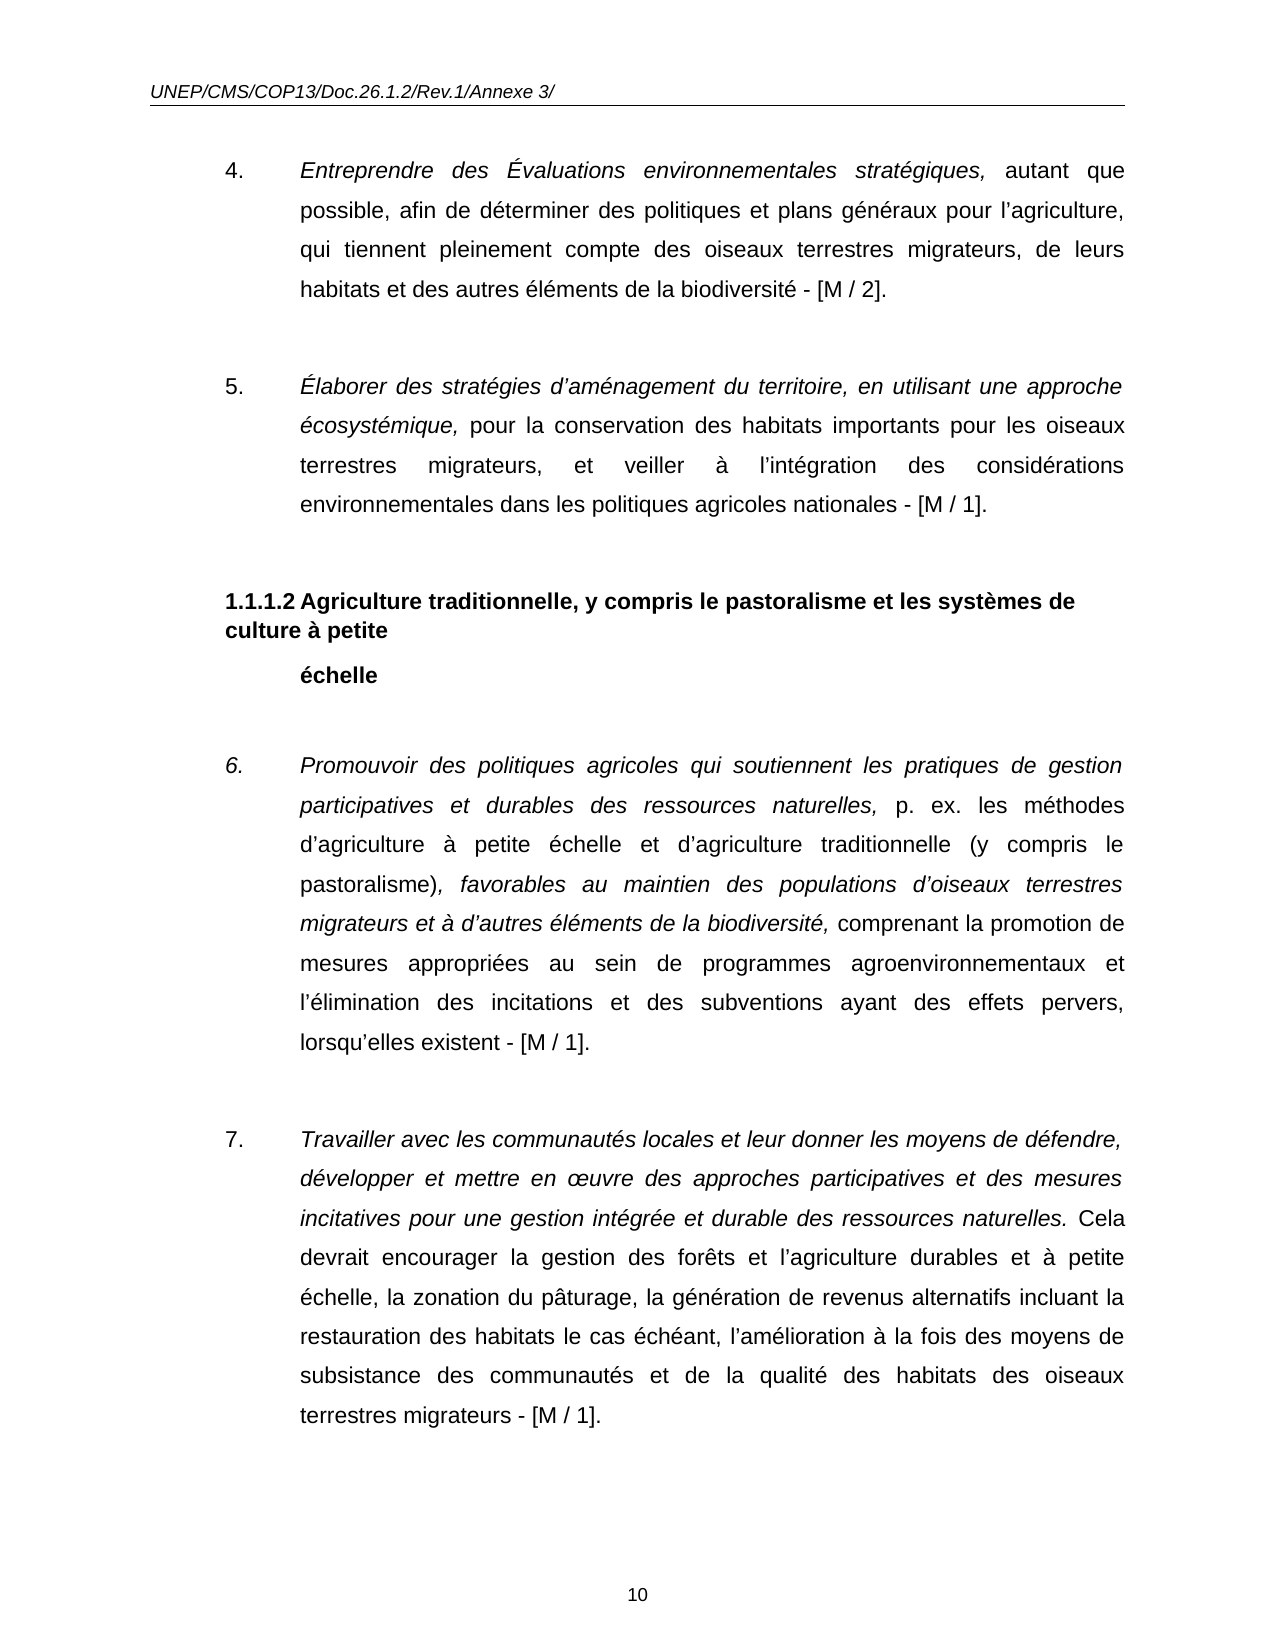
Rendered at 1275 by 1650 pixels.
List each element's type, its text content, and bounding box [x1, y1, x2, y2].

list Élaborer des stratégies d’aménagement du territoire, en utilisant une approche écosystémique, pour la conservation des habitats importants pour les oiseaux terrestres migrateurs, et veiller à l’intégration des considérations environnementales dans les politiques agricoles nationales - [M / 1]. [225, 373, 1125, 518]
text 1.1.1.2 Agriculture traditionnelle, y compris le pastoralisme et les systèmes de culture à petite [225, 588, 1125, 643]
list Travailler avec les communautés locales et leur donner les moyens de défendre, développer et mettre en œuvre des approches participatives et des mesures incitatives pour une gestion intégrée et durable des ressources naturelles. Cela devrait encourager la gestion des forêts et l’agriculture durables et à petite échelle, la zonation du pâturage, la génération de revenus alternatifs incluant la restauration des habitats le cas échéant, l’amélioration à la fois des moyens de subsistance des communautés et de la qualité des habitats des oiseaux terrestres migrateurs - [M / 1]. [225, 1126, 1125, 1428]
text échelle [225, 662, 1125, 688]
list Promouvoir des politiques agricoles qui soutiennent les pratiques de gestion participatives et durables des ressources naturelles, p. ex. les méthodes d’agriculture à petite échelle et d’agriculture traditionnelle (y compris le pastoralisme), favorables au maintien des populations d’oiseaux terrestres migrateurs et à d’autres éléments de la biodiversité, comprenant la promotion de mesures appropriées au sein de programmes agroenvironnementaux et l’élimination des incitations et des subventions ayant des effets pervers, lorsqu’elles existent - [M / 1]. [225, 752, 1125, 1055]
list Entreprendre des Évaluations environnementales stratégiques, autant que possible, afin de déterminer des politiques et plans généraux pour l’agriculture, qui tiennent pleinement compte des oiseaux terrestres migrateurs, de leurs habitats et des autres éléments de la biodiversité - [M / 2]. [225, 157, 1125, 302]
